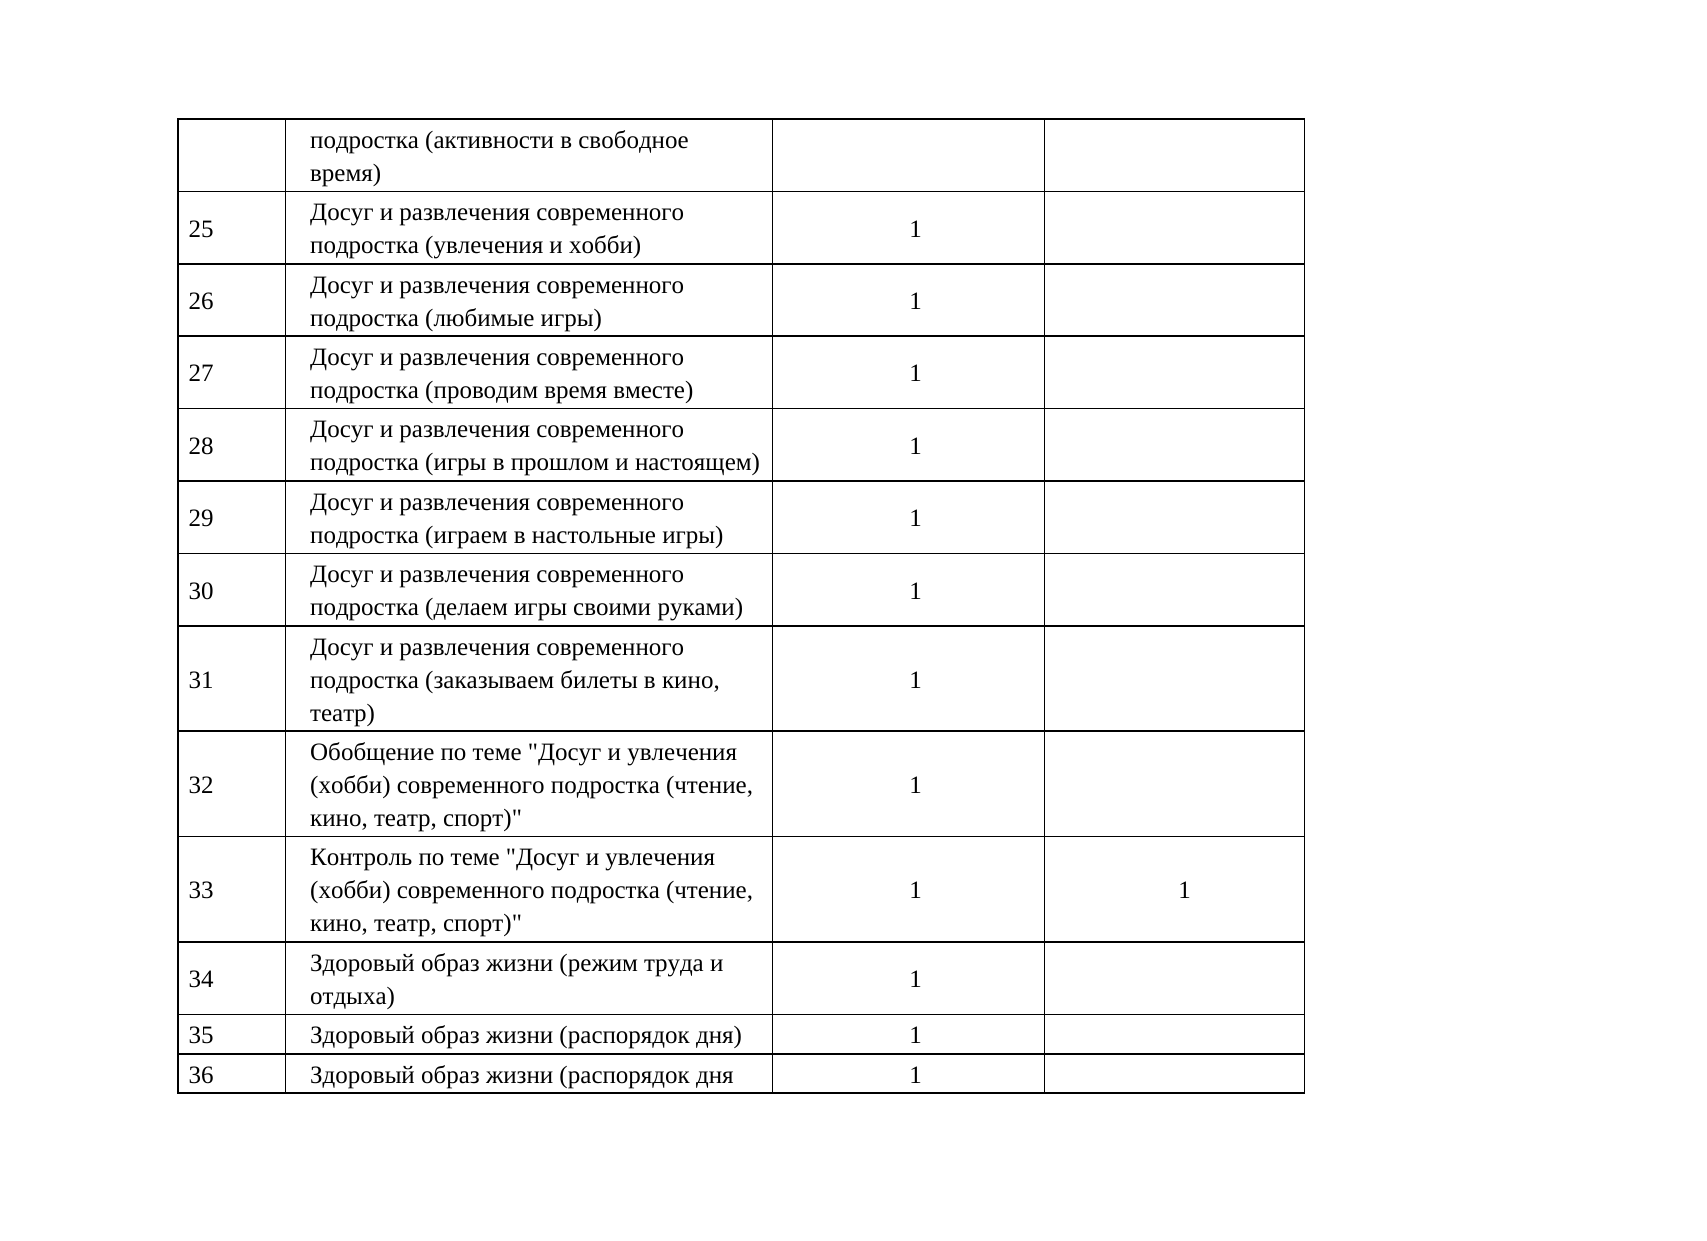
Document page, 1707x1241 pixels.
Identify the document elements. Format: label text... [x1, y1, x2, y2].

table_cell 1 [773, 837, 1044, 941]
table_cell 1 [773, 120, 1044, 191]
table_cell [1045, 1015, 1304, 1053]
table_cell 1 [773, 943, 1044, 1013]
table_cell 1 [773, 554, 1044, 625]
table_cell 1 [773, 482, 1044, 552]
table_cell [286, 1055, 772, 1092]
table_cell 1 [773, 1015, 1044, 1053]
table_cell Обобщение по теме "Досуг и увлечения (хобби) современного подростка (чтение, кино, театр, спорт)" [286, 732, 772, 836]
table_cell 25 [179, 192, 285, 263]
table_cell [1045, 943, 1304, 1013]
table_cell [1045, 627, 1304, 730]
table_cell Контроль по теме "Досуг и увлечения (хобби) современного подростка (чтение, кино, театр, спорт)" [286, 837, 772, 941]
table_cell Здоровый образ жизни (режим труда и отдыха) [286, 943, 772, 1013]
table_cell Досуг и развлечения современного подростка (играем в настольные игры) [286, 482, 772, 552]
table_cell 27 [179, 337, 285, 408]
table_cell 28 [179, 409, 285, 480]
table_cell 36 [179, 1055, 285, 1092]
table_cell [1045, 337, 1304, 408]
table_cell [1045, 192, 1304, 263]
table_cell Досуг и развлечения современного подростка (увлечения и хобби) [286, 192, 772, 263]
table_cell [1045, 120, 1304, 191]
table_cell 1 [1045, 837, 1304, 941]
table_cell [1045, 1055, 1304, 1092]
table_cell [1045, 554, 1304, 625]
table_cell [1045, 265, 1304, 335]
table_cell Досуг и развлечения современного подростка (любимые игры) [286, 265, 772, 335]
table_cell Досуг и развлечения современного подростка (проводим время вместе) [286, 337, 772, 408]
table_cell 1 [773, 409, 1044, 480]
table_cell [1045, 409, 1304, 480]
table_cell 32 [179, 732, 285, 836]
table_cell 33 [179, 837, 285, 941]
table_cell [1045, 482, 1304, 552]
table_cell 1 [773, 192, 1044, 263]
table_cell Досуг и развлечения современного подростка (делаем игры своими руками) [286, 554, 772, 625]
table_cell 34 [179, 943, 285, 1013]
table_cell 1 [773, 732, 1044, 836]
table_cell 1 [773, 265, 1044, 335]
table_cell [286, 120, 772, 191]
table_cell 24 [179, 120, 285, 191]
table_cell 29 [179, 482, 285, 552]
table_cell 26 [179, 265, 285, 335]
table_cell Досуг и развлечения современного подростка (заказываем билеты в кино, театр) [286, 627, 772, 730]
table_cell 35 [179, 1015, 285, 1053]
table_cell Здоровый образ жизни (распорядок дня) [286, 1015, 772, 1053]
table_cell 31 [179, 627, 285, 730]
table_cell [1045, 732, 1304, 836]
table_cell Досуг и развлечения современного подростка (игры в прошлом и настоящем) [286, 409, 772, 480]
table_cell 30 [179, 554, 285, 625]
table_cell 1 [773, 627, 1044, 730]
table_cell 1 [773, 1055, 1044, 1092]
table_cell 1 [773, 337, 1044, 408]
